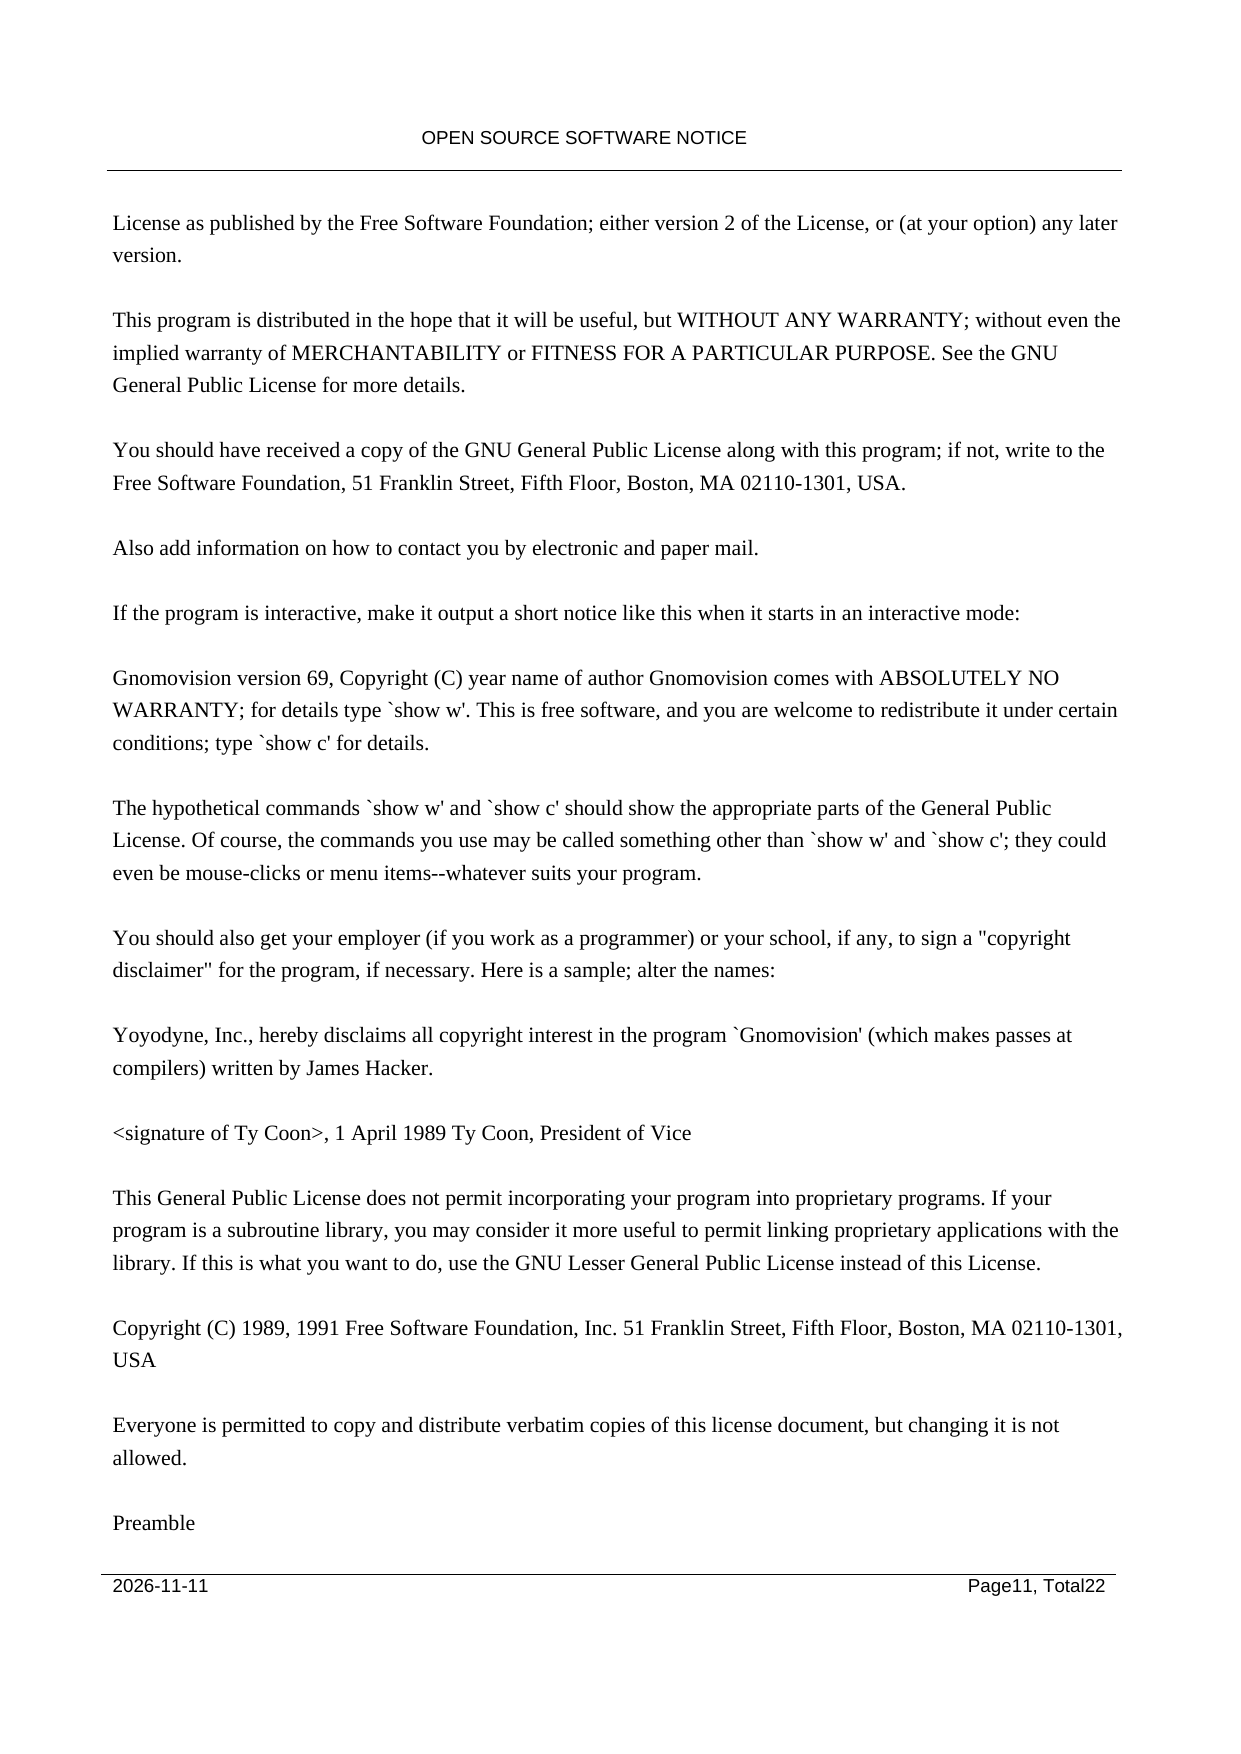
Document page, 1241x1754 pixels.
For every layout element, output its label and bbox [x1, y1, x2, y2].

text [112, 206, 1128, 1539]
